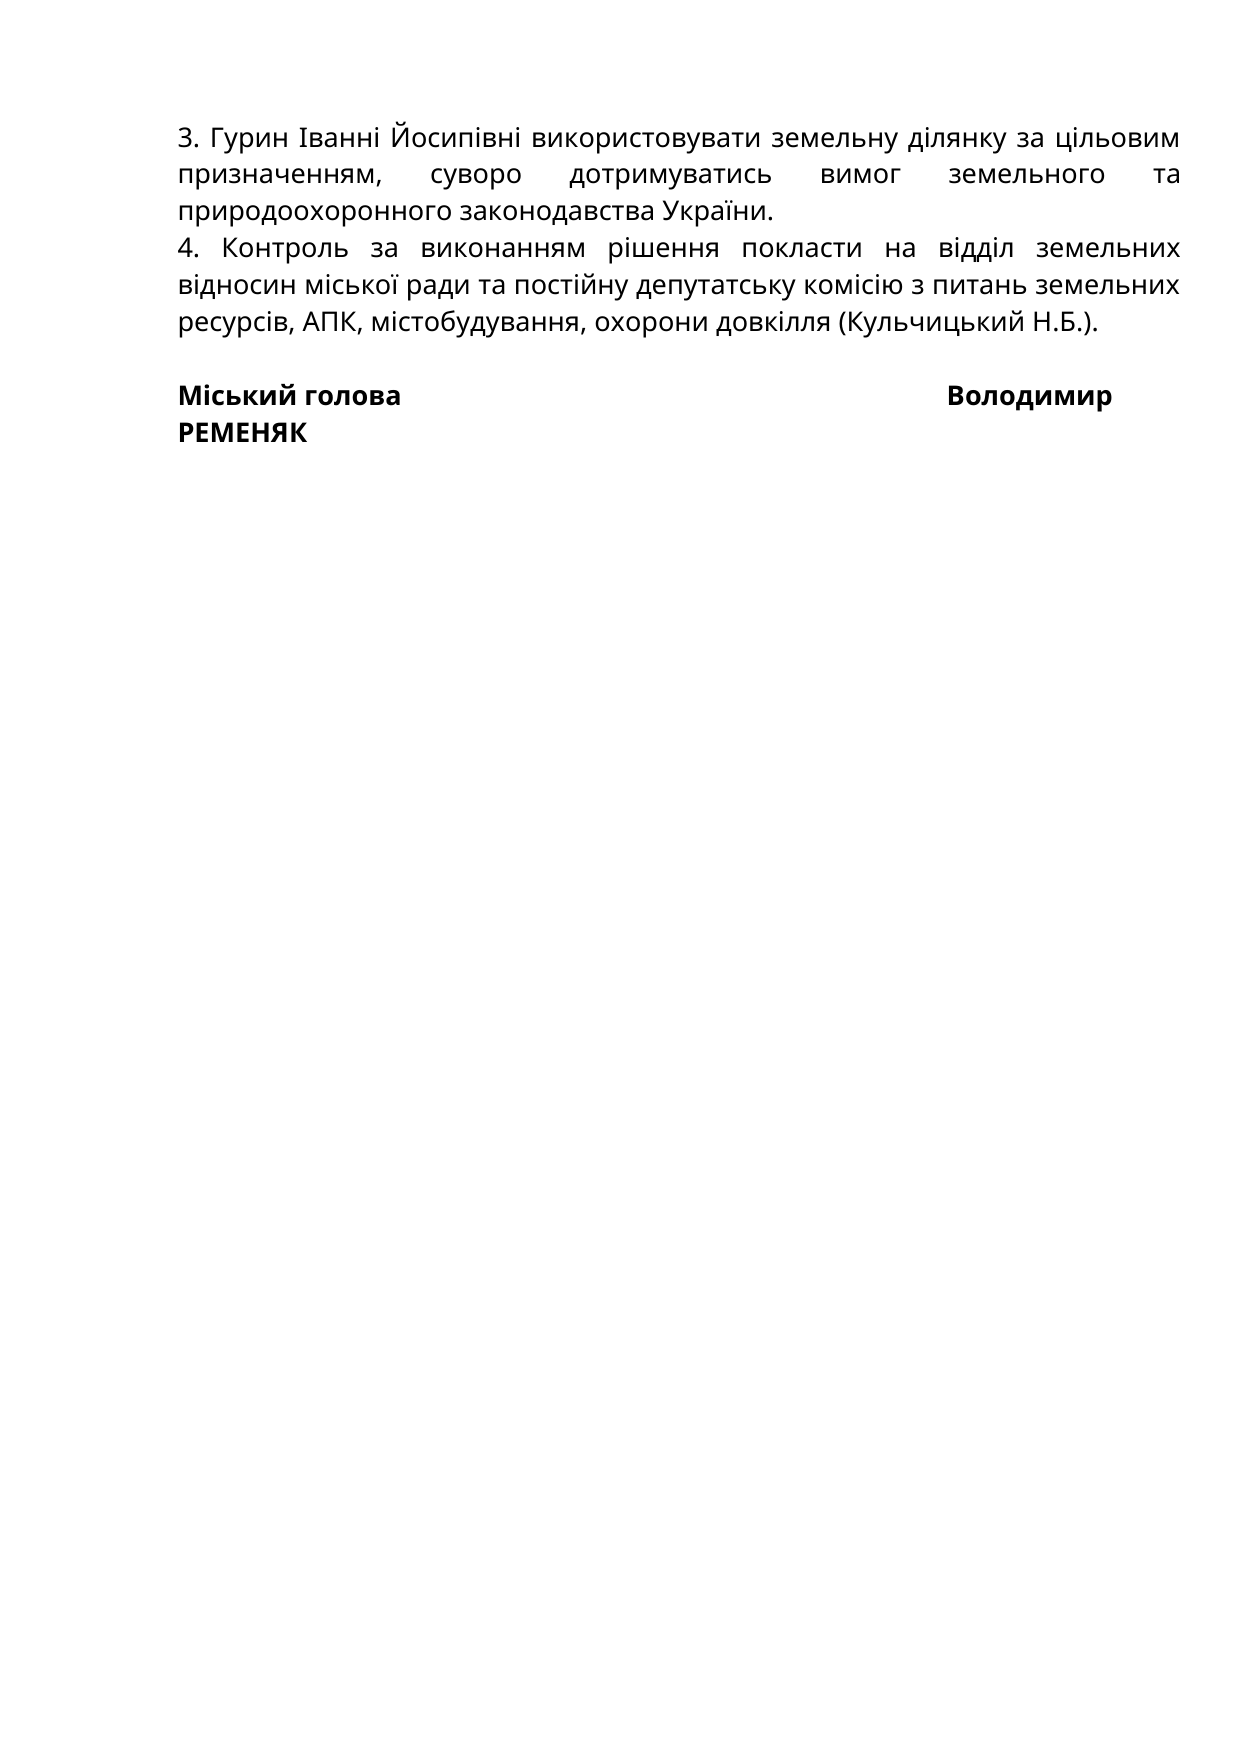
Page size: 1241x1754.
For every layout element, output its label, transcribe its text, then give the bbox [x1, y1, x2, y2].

text Міський голова Володимир РЕМЕНЯК [177, 376, 1181, 450]
text 3. Гурин Іванні Йосипівні використовувати земельну ділянку за цільовим призначенням, суворо дотримуватись вимог земельного та природоохоронного законодавства України. [177, 118, 1182, 229]
text 4. Контроль за виконанням рішення покласти на відділ земельних відносин міської ради та постійну депутатську комісію з питань земельних ресурсів, АПК, містобудування, охорони довкілля (Кульчицький Н.Б.). [177, 229, 1182, 339]
